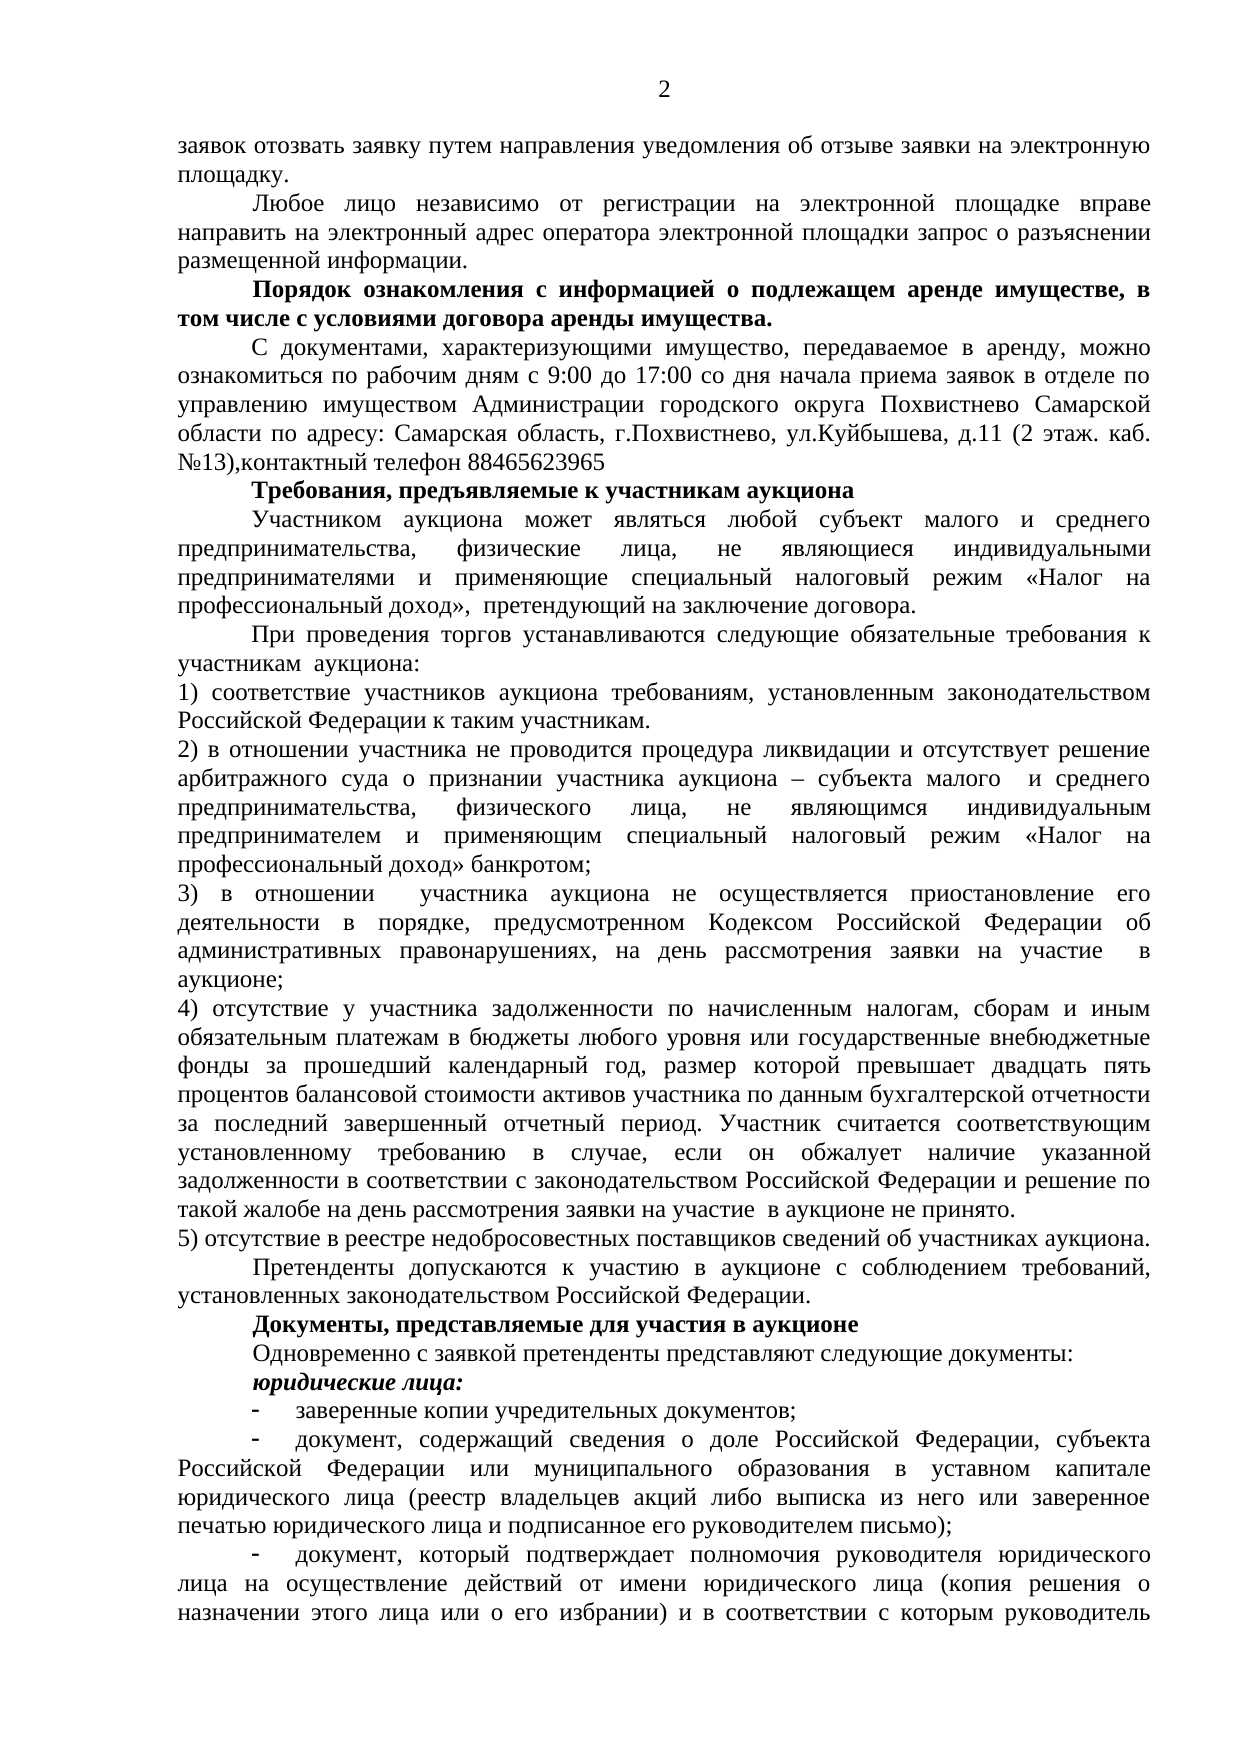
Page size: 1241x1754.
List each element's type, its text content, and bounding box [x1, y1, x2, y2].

list документ, содержащий сведения о доле Российской Федерации, субъекта Российской Федерации или муниципального образования в уставном капитале юридического лица (реестр владельцев акций либо выписка из него или заверенное печатью юридического лица и подписанное его руководителем письмо); [177, 1424, 1152, 1539]
text юридические лица: [252, 1367, 1152, 1396]
text 3) в отношении участника аукциона не осуществляется приостановление его деятельности в порядке, предусмотренном Кодексом Российской Федерации об административных правонарушениях, на день рассмотрения заявки на участие в аукционе; [177, 878, 1152, 993]
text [177, 131, 1152, 188]
list заверенные копии учредительных документов; [177, 1396, 1152, 1424]
text Одновременно с заявкой претенденты представляют следующие документы: [252, 1338, 1152, 1367]
text С документами, характеризующими имущество, передаваемое в аренду, можно ознакомиться по рабочим дням с 9:00 до 17:00 со дня начала приема заявок в отделе по управлению имуществом Администрации городского округа Похвистнево Самарской области по адресу: Самарская область, г.Похвистнево, ул.Куйбышева, д.11 (2 этаж. каб.№13),контактный телефон 88465623965 [177, 332, 1152, 476]
text 2) в отношении участника не проводится процедура ликвидации и отсутствует решение арбитражного суда о признании участника аукциона – субъекта малого и среднего предпринимательства, физического лица, не являющимся индивидуальным предпринимателем и применяющим специальный налоговый режим «Налог на профессиональный доход» банкротом; [177, 734, 1152, 878]
text Участником аукциона может являться любой субъект малого и среднего предпринимательства, физические лица, не являющиеся индивидуальными предпринимателями и применяющие специальный налоговый режим «Налог на профессиональный доход», претендующий на заключение договора. [177, 504, 1152, 619]
text 4) отсутствие у участника задолженности по начисленным налогам, сборам и иным обязательным платежам в бюджеты любого уровня или государственные внебюджетные фонды за прошедший календарный год, размер которой превышает двадцать пять процентов балансовой стоимости активов участника по данным бухгалтерской отчетности за последний завершенный отчетный период. Участник считается соответствующим установленному требованию в случае, если он обжалует наличие указанной задолженности в соответствии с законодательством Российской Федерации и решение по такой жалобе на день рассмотрения заявки на участие в аукционе не принято. [177, 993, 1152, 1223]
text Претенденты допускаются к участию в аукционе с соблюдением требований, установленных законодательством Российской Федерации. [177, 1252, 1152, 1309]
text Документы, представляемые для участия в аукционе [177, 1309, 1152, 1338]
text 1) соответствие участников аукциона требованиям, установленным законодательством Российской Федерации к таким участникам. [177, 677, 1152, 734]
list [177, 1539, 1152, 1626]
text При проведения торгов устанавливаются следующие обязательные требования к участникам аукциона: [177, 619, 1152, 677]
text 5) отсутствие в реестре недобросовестных поставщиков сведений об участниках аукциона. [177, 1223, 1152, 1252]
text Любое лицо независимо от регистрации на электронной площадке вправе направить на электронный адрес оператора электронной площадки запрос о разъяснении размещенной информации. [177, 188, 1152, 274]
text Порядок ознакомления с информацией о подлежащем аренде имуществе, в том числе с условиями договора аренды имущества. [177, 274, 1152, 332]
text Требования, предъявляемые к участникам аукциона [177, 476, 1152, 504]
